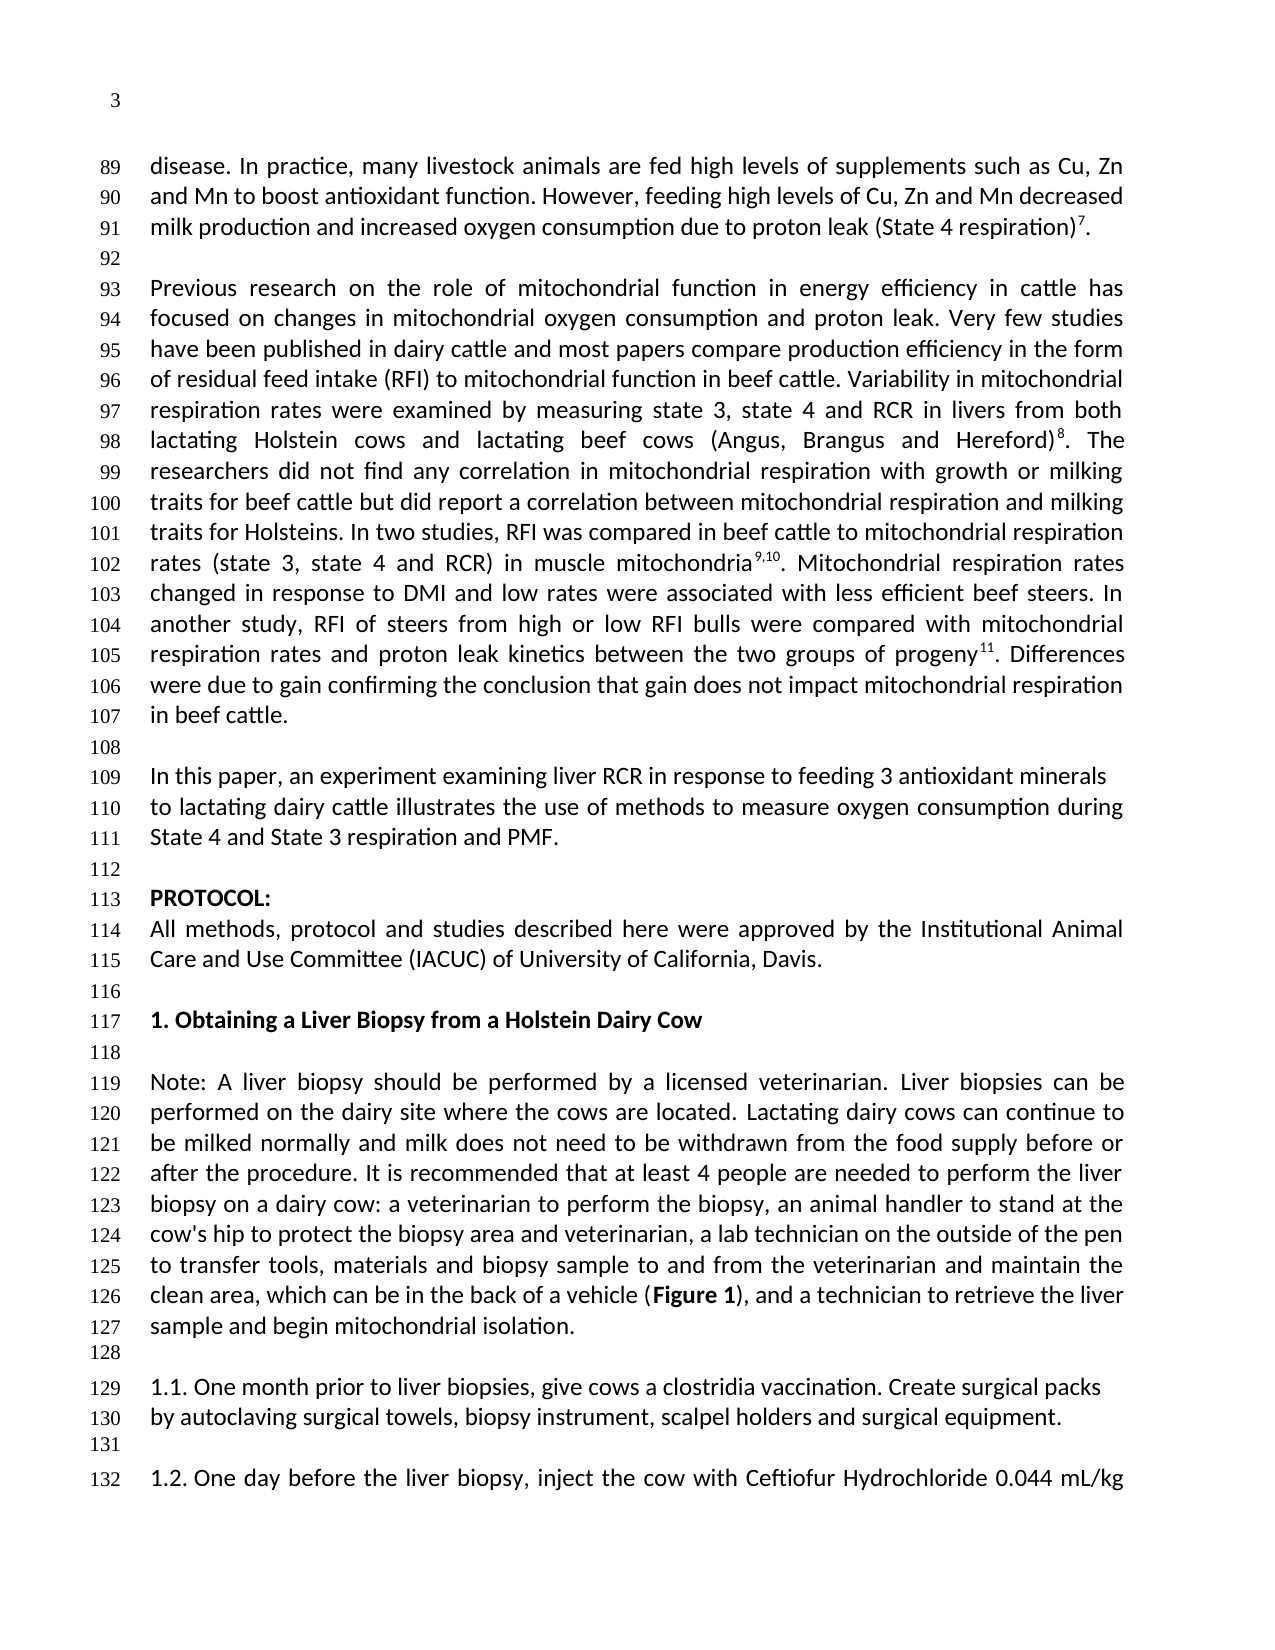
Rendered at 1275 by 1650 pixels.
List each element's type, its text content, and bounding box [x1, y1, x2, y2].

text Note: A liver biopsy should be performed by a licensed veterinarian. Liver biopsies can be performed on the dairy site where the cows are located. Lactating dairy cows can continue to be milked normally and milk does not need to be withdrawn from the food supply before or after the procedure. It is recommended that at least 4 people are needed to perform the liver biopsy on a dairy cow: a veterinarian to perform the biopsy, an animal handler to stand at the cow's hip to protect the biopsy area and veterinarian, a lab technician on the outside of the pen to transfer tools, materials and biopsy sample to and from the veterinarian and maintain the clean area, which can be in the back of a vehicle (Figure 1), and a technician to retrieve the liver sample and begin mitochondrial isolation. [150, 1066, 1125, 1340]
text Previous research on the role of mitochondrial function in energy efficiency in cattle has focused on changes in mitochondrial oxygen consumption and proton leak. Very few studies have been published in dairy cattle and most papers compare production efficiency in the form of residual feed intake (RFI) to mitochondrial function in beef cattle. Variability in mitochondrial respiration rates were examined by measuring state 3, state 4 and RCR in livers from both lactating Holstein cows and lactating beef cows (Angus, Brangus and Hereford)8. The researchers did not find any correlation in mitochondrial respiration with growth or milking traits for beef cattle but did report a correlation between mitochondrial respiration and milking traits for Holsteins. In two studies, RFI was compared in beef cattle to mitochondrial respiration rates (state 3, state 4 and RCR) in muscle mitochondria9,10. Mitochondrial respiration rates changed in response to DMI and low rates were associated with less efficient beef steers. In another study, RFI of steers from high or low RFI bulls were compared with mitochondrial respiration rates and proton leak kinetics between the two groups of progeny11. Differences were due to gain confirming the conclusion that gain does not impact mitochondrial respiration in beef cattle. [150, 272, 1125, 730]
list In this paper, an experiment examining liver RCR in response to feeding 3 antioxidant minerals [150, 760, 1125, 791]
text PROTOCOL: [150, 882, 1125, 913]
list One month prior to liver biopsies, give cows a clostridia vaccination. Create surgical packs by autoclaving surgical towels, biopsy instrument, scalpel holders and surgical equipment. [150, 1371, 1125, 1432]
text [150, 150, 1125, 242]
text to lactating dairy cattle illustrates the use of methods to measure oxygen consumption during State 4 and State 3 respiration and PMF. [150, 791, 1125, 852]
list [150, 1462, 1125, 1493]
list Obtaining a Liver Biopsy from a Holstein Dairy Cow [150, 1004, 1125, 1035]
text All methods, protocol and studies described here were approved by the Institutional Animal Care and Use Committee (IACUC) of University of California, Davis. [150, 943, 1125, 974]
